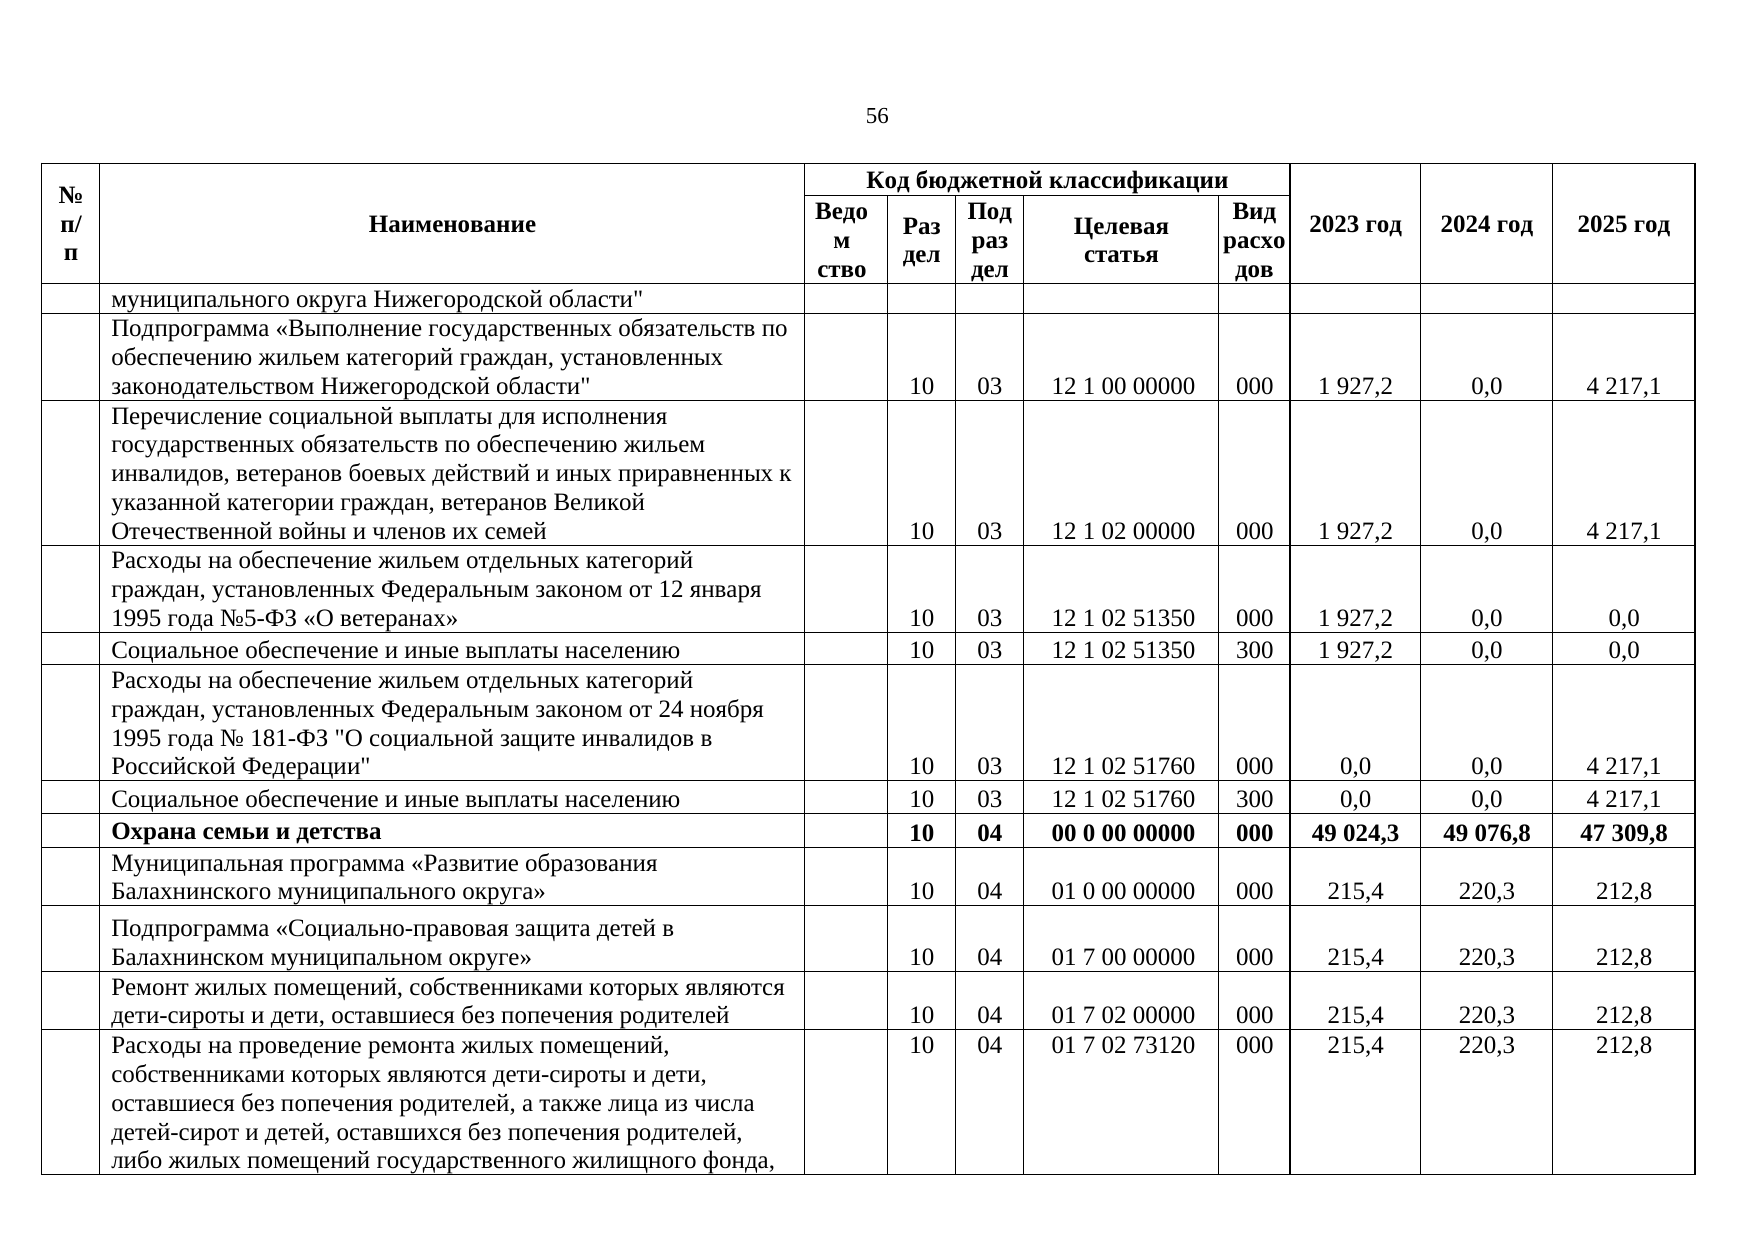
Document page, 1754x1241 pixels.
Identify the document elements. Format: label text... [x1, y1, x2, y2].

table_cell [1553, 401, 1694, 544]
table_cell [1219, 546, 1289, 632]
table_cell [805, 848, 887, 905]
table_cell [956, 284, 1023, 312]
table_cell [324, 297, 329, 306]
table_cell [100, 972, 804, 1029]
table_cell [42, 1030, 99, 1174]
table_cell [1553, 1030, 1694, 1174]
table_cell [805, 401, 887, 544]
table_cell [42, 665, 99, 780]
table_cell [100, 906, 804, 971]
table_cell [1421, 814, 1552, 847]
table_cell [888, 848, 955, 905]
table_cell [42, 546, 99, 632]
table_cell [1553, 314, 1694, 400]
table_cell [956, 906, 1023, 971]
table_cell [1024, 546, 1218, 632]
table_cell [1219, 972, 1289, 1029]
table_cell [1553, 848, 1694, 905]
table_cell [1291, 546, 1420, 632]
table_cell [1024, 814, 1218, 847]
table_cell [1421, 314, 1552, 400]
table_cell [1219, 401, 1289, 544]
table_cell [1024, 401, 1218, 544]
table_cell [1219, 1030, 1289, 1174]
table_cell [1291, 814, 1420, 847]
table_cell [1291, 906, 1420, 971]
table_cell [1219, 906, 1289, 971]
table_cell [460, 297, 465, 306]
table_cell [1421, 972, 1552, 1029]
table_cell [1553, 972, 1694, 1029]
table_header Код бюджетной классификации [805, 164, 1289, 195]
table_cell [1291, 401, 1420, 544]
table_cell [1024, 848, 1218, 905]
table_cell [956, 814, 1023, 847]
table_cell Раз дел [888, 196, 955, 283]
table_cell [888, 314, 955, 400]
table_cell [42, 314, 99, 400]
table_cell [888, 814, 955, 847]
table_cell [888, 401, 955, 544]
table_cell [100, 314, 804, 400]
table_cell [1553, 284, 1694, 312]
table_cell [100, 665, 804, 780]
table_header № п/п [42, 164, 99, 283]
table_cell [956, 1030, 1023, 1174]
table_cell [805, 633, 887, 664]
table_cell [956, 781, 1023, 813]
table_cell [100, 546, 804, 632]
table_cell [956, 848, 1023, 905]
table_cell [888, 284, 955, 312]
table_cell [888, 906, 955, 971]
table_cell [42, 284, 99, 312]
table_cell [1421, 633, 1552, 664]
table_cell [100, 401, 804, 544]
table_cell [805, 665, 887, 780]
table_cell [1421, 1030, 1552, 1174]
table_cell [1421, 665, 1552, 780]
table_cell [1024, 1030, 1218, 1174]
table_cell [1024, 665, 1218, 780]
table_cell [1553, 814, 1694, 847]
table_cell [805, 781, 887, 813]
table_header 2025 год [1553, 164, 1694, 283]
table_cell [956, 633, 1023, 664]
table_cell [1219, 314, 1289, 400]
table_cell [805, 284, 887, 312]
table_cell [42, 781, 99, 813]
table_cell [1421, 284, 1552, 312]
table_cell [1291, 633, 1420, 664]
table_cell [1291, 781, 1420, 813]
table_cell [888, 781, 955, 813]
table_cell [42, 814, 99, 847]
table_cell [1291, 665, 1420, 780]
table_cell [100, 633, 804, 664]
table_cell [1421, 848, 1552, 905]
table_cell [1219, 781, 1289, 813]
table_header 2023 год [1291, 164, 1420, 283]
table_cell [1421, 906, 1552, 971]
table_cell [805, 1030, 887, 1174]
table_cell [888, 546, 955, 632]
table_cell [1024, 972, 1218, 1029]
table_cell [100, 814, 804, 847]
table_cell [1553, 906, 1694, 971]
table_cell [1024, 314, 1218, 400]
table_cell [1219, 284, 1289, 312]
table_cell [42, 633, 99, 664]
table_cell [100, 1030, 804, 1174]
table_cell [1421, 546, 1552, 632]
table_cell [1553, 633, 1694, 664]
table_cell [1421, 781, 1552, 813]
table_cell Под раз дел [956, 196, 1023, 283]
table_header 2024 год [1421, 164, 1552, 283]
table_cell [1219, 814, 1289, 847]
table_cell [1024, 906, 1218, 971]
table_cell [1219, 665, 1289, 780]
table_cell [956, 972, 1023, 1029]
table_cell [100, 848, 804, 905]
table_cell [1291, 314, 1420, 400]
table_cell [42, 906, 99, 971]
table_header Наименование [100, 164, 804, 283]
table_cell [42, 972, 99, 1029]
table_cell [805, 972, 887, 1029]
table_cell Ведом ство [805, 196, 887, 283]
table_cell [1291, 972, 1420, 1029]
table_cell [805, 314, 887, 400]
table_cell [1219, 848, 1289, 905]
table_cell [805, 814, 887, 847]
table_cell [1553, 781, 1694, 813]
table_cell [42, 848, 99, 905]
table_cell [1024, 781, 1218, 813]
table_cell Вид расхо дов [1219, 196, 1289, 283]
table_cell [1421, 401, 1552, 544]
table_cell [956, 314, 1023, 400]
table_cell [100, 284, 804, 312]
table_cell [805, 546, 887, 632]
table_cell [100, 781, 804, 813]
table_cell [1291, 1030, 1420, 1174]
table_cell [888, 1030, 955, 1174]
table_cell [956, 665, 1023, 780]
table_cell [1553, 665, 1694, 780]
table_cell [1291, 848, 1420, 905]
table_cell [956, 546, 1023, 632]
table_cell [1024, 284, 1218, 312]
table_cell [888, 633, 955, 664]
table_cell Целевая статья [1024, 196, 1218, 283]
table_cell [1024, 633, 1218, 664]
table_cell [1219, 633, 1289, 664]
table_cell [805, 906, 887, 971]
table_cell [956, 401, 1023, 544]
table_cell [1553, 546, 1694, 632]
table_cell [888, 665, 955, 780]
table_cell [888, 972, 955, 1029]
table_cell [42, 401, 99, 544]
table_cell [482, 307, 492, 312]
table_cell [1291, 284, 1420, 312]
